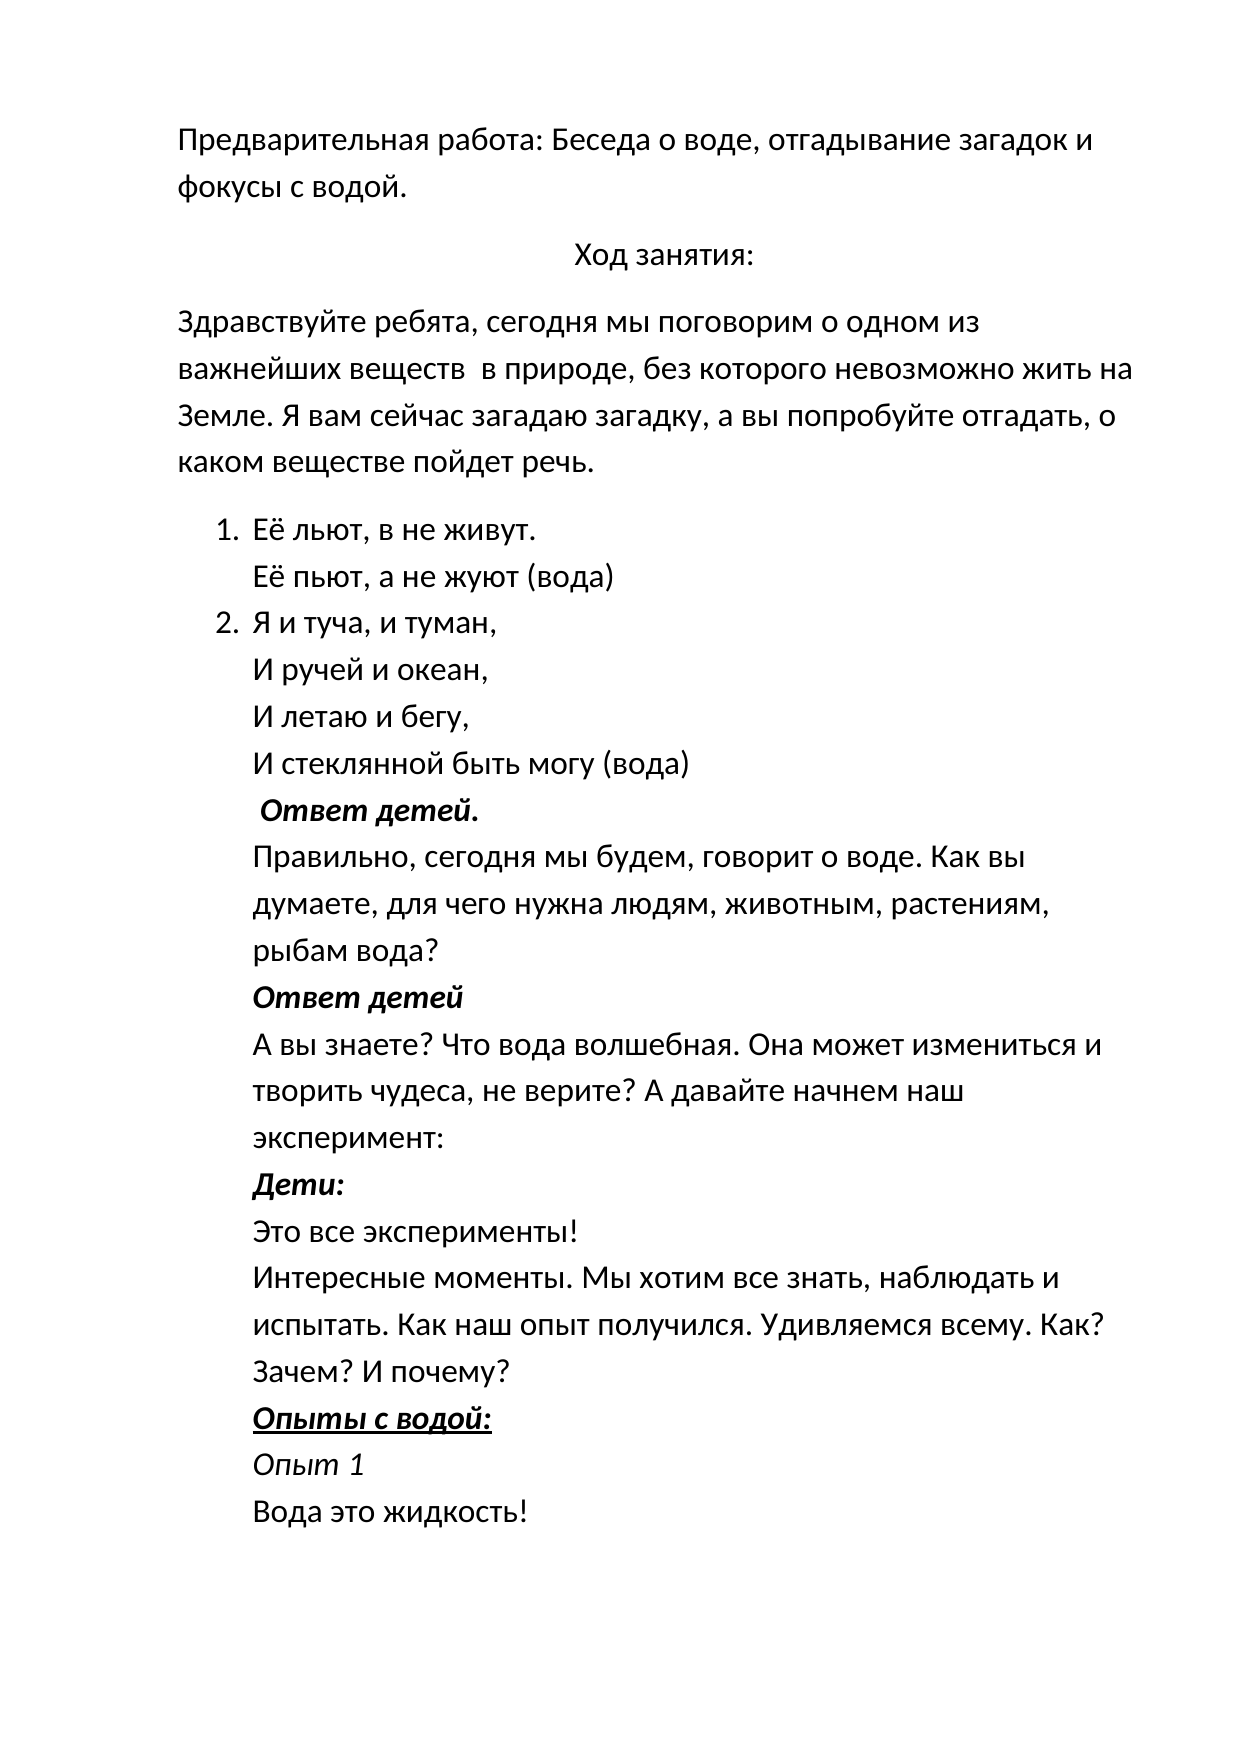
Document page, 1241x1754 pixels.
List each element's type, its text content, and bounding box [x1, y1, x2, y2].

list Её льют, в не живут. [215, 508, 1152, 549]
list Правильно, сегодня мы будем, говорит о воде. Как вы думаете, для чего нужна людям, животным, растениям, рыбам вода? [252, 835, 1152, 970]
text Здравствуйте ребята, сегодня мы поговорим о одном из важнейших веществ в природе, без которого невозможно жить на Земле. Я вам сейчас загадаю загадку, а вы попробуйте отгадать, о каком веществе пойдет речь. [177, 300, 1152, 481]
text Ход занятия: [177, 232, 1152, 273]
list Это все эксперименты! [252, 1209, 1152, 1250]
list Интересные моменты. Мы хотим все знать, наблюдать и испытать. Как наш опыт получился. Удивляемся всему. Как? Зачем? И почему? [252, 1256, 1152, 1391]
list И летаю и бегу, [252, 695, 1152, 736]
list Ответ детей [252, 976, 1152, 1016]
list А вы знаете? Что вода волшебная. Она может измениться и творить чудеса, не верите? А давайте начнем наш эксперимент: [252, 1022, 1152, 1157]
text Предварительная работа: Беседа о воде, отгадывание загадок и фокусы с водой. [177, 118, 1152, 206]
list И ручей и океан, [252, 648, 1152, 689]
list Ответ детей. [252, 789, 1152, 829]
list Опыт 1 [252, 1443, 1152, 1484]
list Я и туча, и туман, [215, 602, 1152, 642]
list Вода это жидкость! [252, 1490, 1152, 1531]
list Дети: [252, 1163, 1152, 1203]
list Её пьют, а не жуют (вода) [252, 555, 1152, 596]
list Опыты с водой: [252, 1397, 1152, 1437]
list И стеклянной быть могу (вода) [252, 742, 1152, 783]
